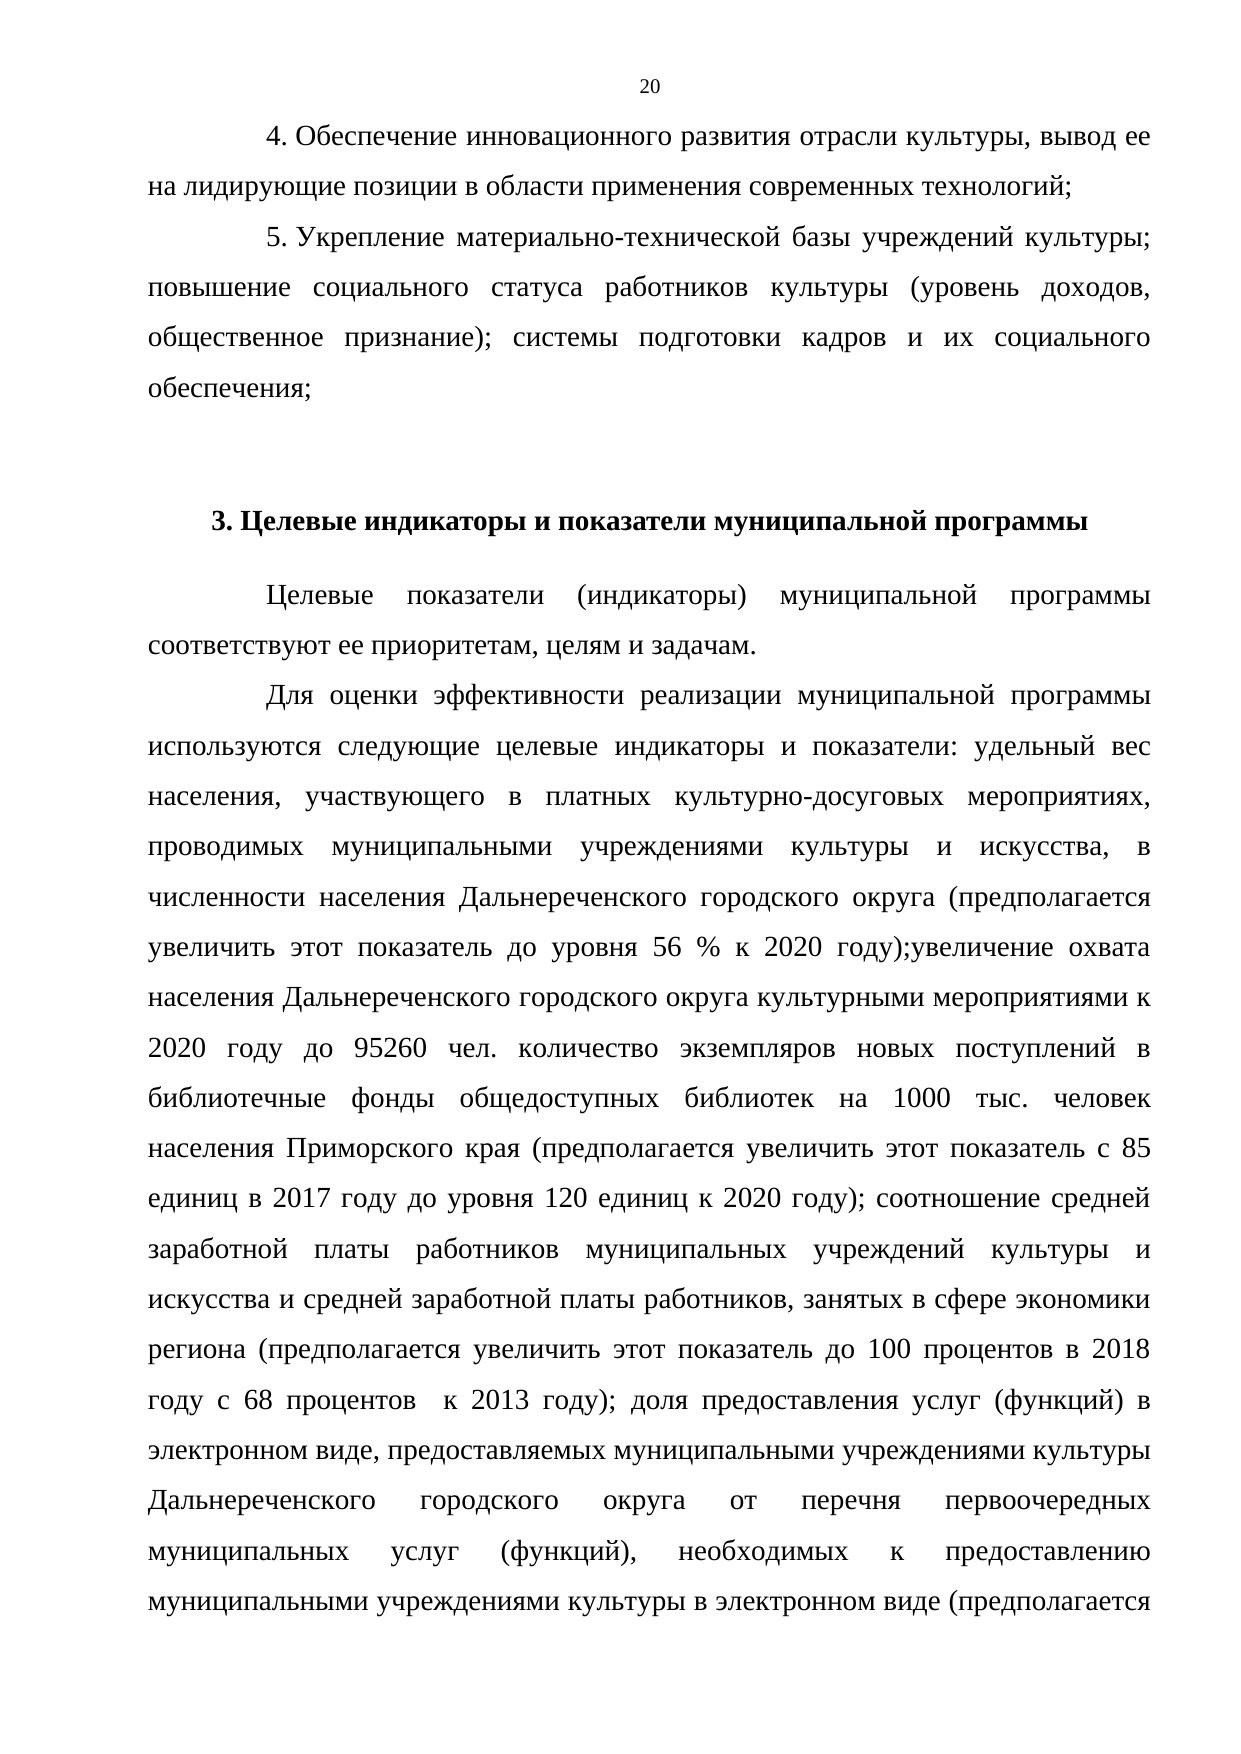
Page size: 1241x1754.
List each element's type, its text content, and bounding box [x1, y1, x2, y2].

subtitle 3. Целевые индикаторы и показатели муниципальной программы [148, 503, 1152, 537]
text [148, 677, 1152, 1617]
text Целевые показатели (индикаторы) муниципальной программы соответствуют ее приоритетам, целям и задачам. [148, 577, 1152, 661]
list Укрепление материально-технической базы учреждений культуры; повышение социального статуса работников культуры (уровень доходов, общественное признание); системы подготовки кадров и их социального обеспечения; [148, 219, 1152, 403]
list Обеспечение инновационного развития отрасли культуры, вывод ее на лидирующие позиции в области применения современных технологий; [148, 118, 1152, 202]
